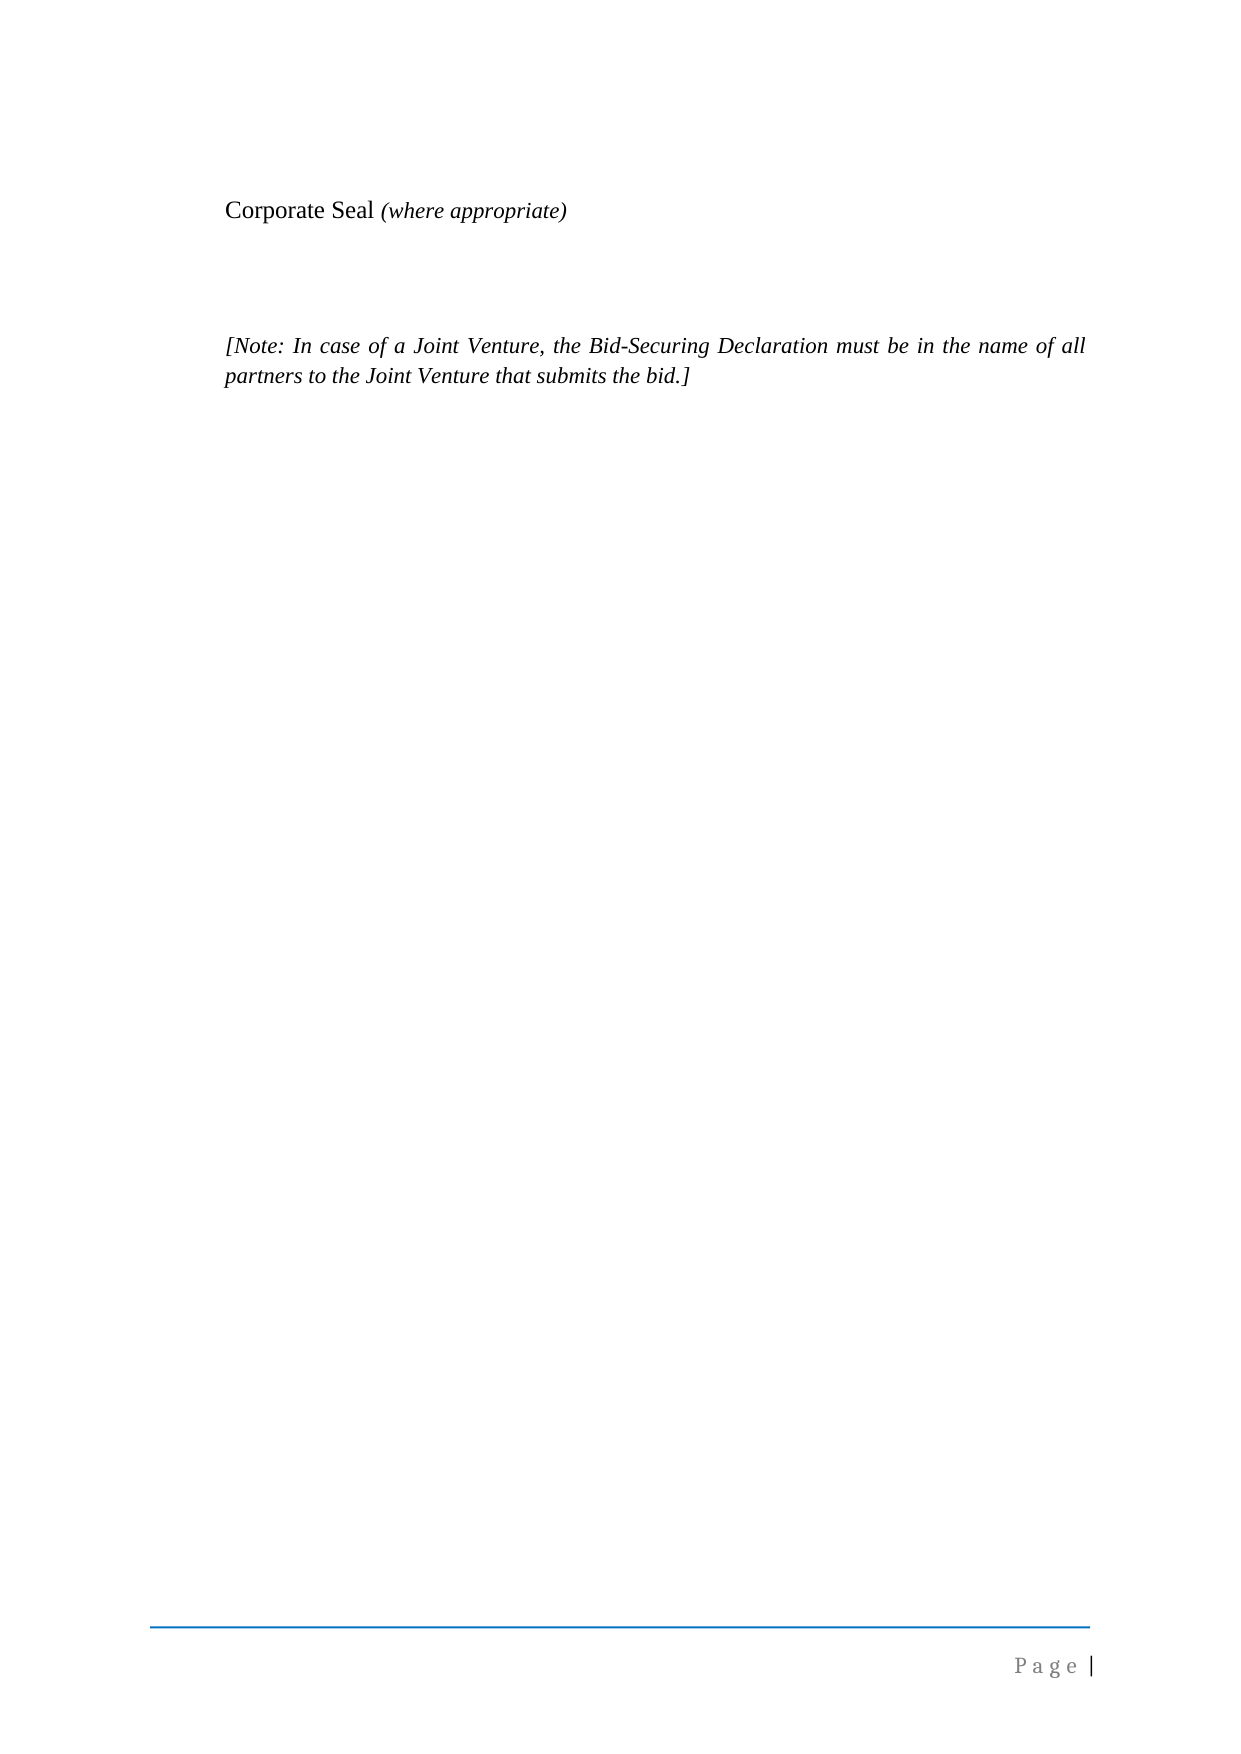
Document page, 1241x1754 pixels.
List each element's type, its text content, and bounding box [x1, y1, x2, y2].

text Corporate Seal (where appropriate) [225, 196, 1090, 224]
text [Note: In case of a Joint Venture, the Bid-Securing Declaration must be in the name of all partners to the Joint Venture that submits the bid.] [225, 332, 1090, 389]
